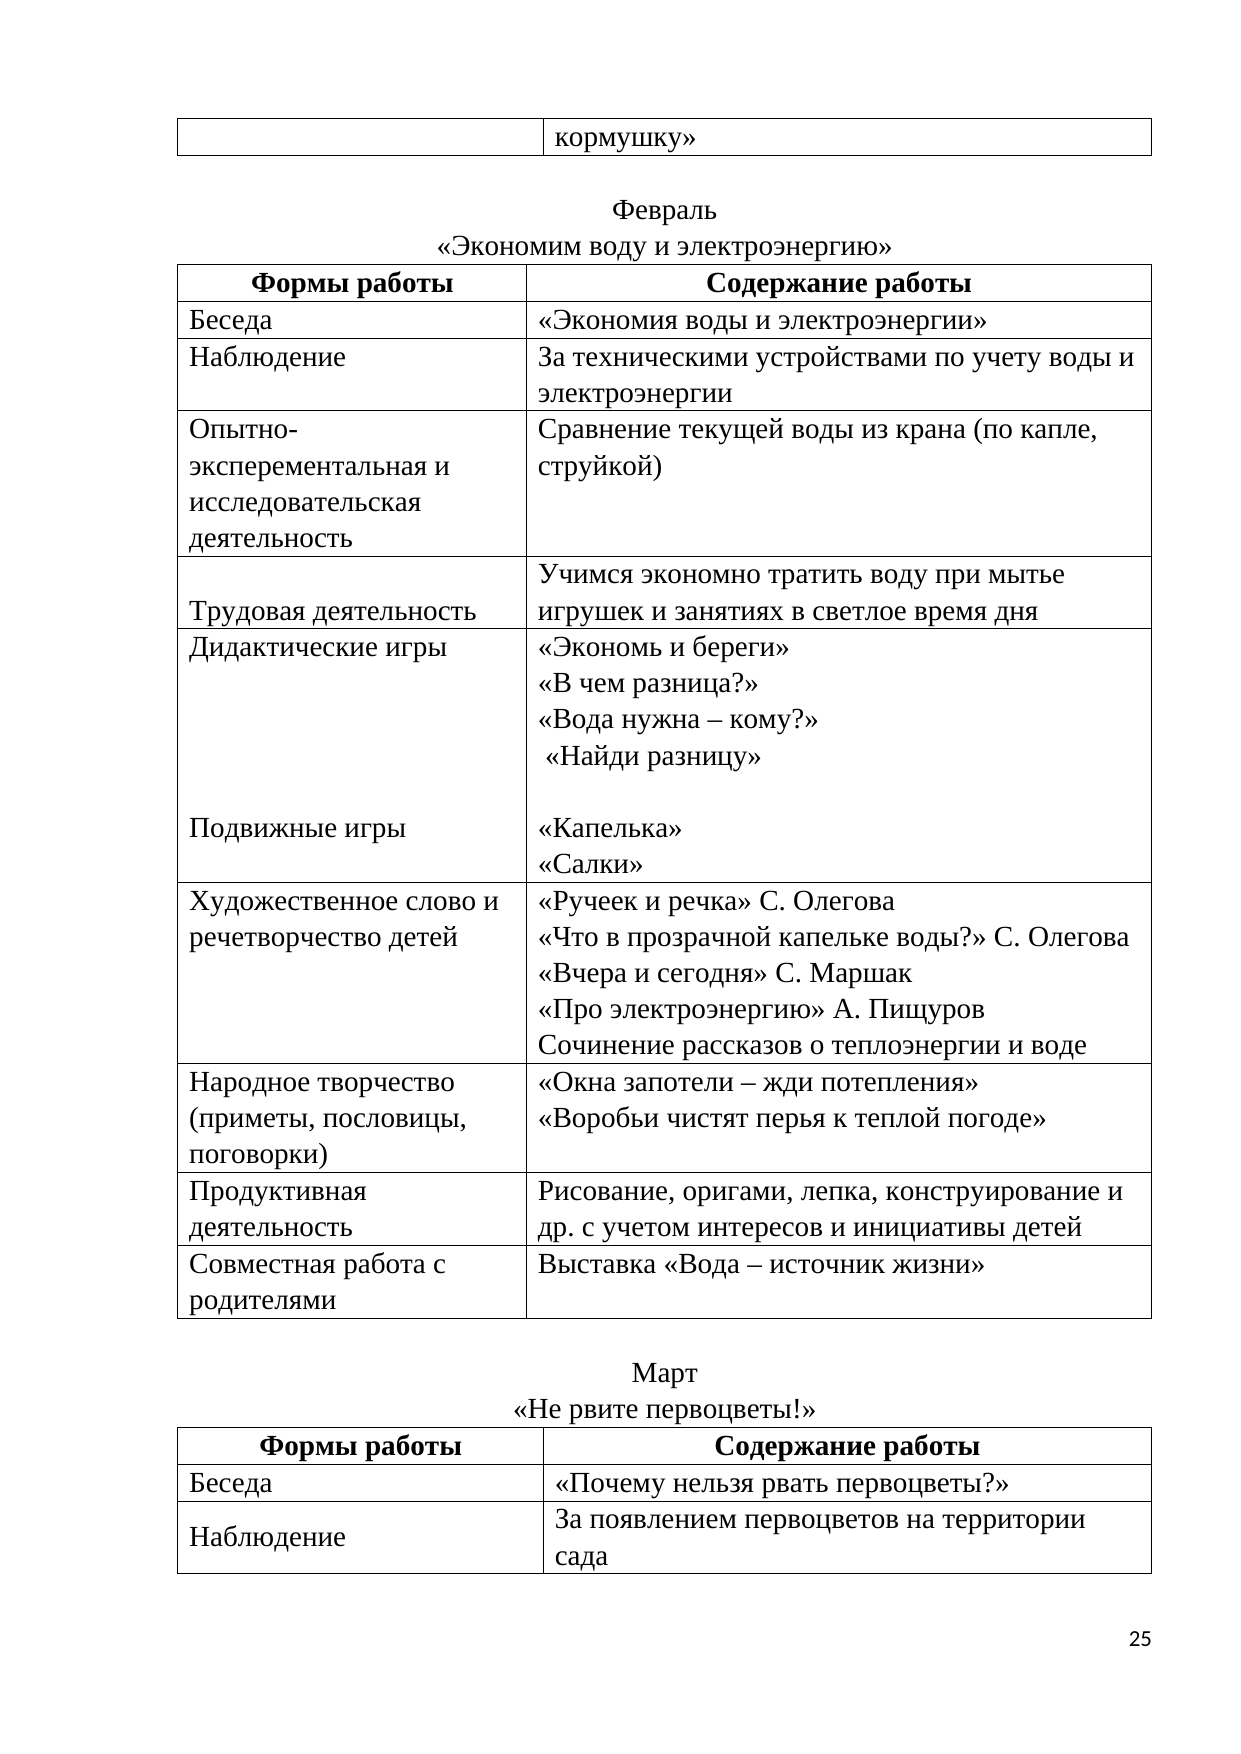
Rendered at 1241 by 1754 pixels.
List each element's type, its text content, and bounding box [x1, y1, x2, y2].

table_cell Наблюдение [178, 1502, 543, 1573]
table_cell Беседа [178, 1465, 543, 1501]
text Февраль [177, 192, 1152, 226]
table_cell За появлением первоцветов на территории сада [544, 1502, 1151, 1573]
table_header Содержание работы [527, 265, 1151, 301]
table_cell Художественное слово и речетворчество детей [178, 883, 526, 1063]
table_cell «Ручеек и речка» С. Олегова «Что в прозрачной капельке воды?» С. Олегова «Вчера и сегодня» С. Маршак «Про электроэнергию» А. Пищуров Сочинение рассказов о теплоэнергии и воде [527, 883, 1151, 1063]
table_cell Рисование, оригами, лепка, конструирование и др. с учетом интересов и инициативы детей [527, 1173, 1151, 1245]
table_cell Продуктивная деятельность [178, 1173, 526, 1245]
text Март [177, 1355, 1152, 1388]
text «Не рвите первоцветы!» [177, 1391, 1152, 1424]
table_header Содержание работы [544, 1428, 1151, 1464]
table_cell За техническими устройствами по учету воды и электроэнергии [527, 339, 1151, 410]
table_cell Народное творчество (приметы, пословицы, поговорки) [178, 1064, 526, 1172]
table_cell Наблюдение [178, 339, 526, 410]
table_cell Совместная работа с родителями [178, 1246, 526, 1318]
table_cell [544, 119, 1151, 155]
table_cell Сравнение текущей воды из крана (по капле, струйкой) [527, 411, 1151, 556]
table_cell Опытно-эксперементальная и исследовательская деятельность [178, 411, 526, 556]
table_cell Беседа [178, 302, 526, 338]
table_header Формы работы [178, 1428, 543, 1464]
table_header Формы работы [178, 265, 526, 301]
table_cell «Экономия воды и электроэнергии» [527, 302, 1151, 338]
table_cell «Окна запотели – жди потепления» «Воробьи чистят перья к теплой погоде» [527, 1064, 1151, 1172]
table_cell Дидактические игры Подвижные игры [178, 629, 526, 882]
text «Экономим воду и электроэнергию» [177, 228, 1152, 262]
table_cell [178, 119, 543, 155]
table_cell Выставка «Вода – источник жизни» [527, 1246, 1151, 1318]
table_cell «Почему нельзя рвать первоцветы?» [544, 1465, 1151, 1501]
table_cell Трудовая деятельность [178, 557, 526, 628]
table_cell Учимся экономно тратить воду при мытье игрушек и занятиях в светлое время дня [527, 557, 1151, 628]
table_cell «Экономь и береги» «В чем разница?» «Вода нужна – кому?» «Найди разницу» «Капелька» «Салки» [527, 629, 1151, 882]
